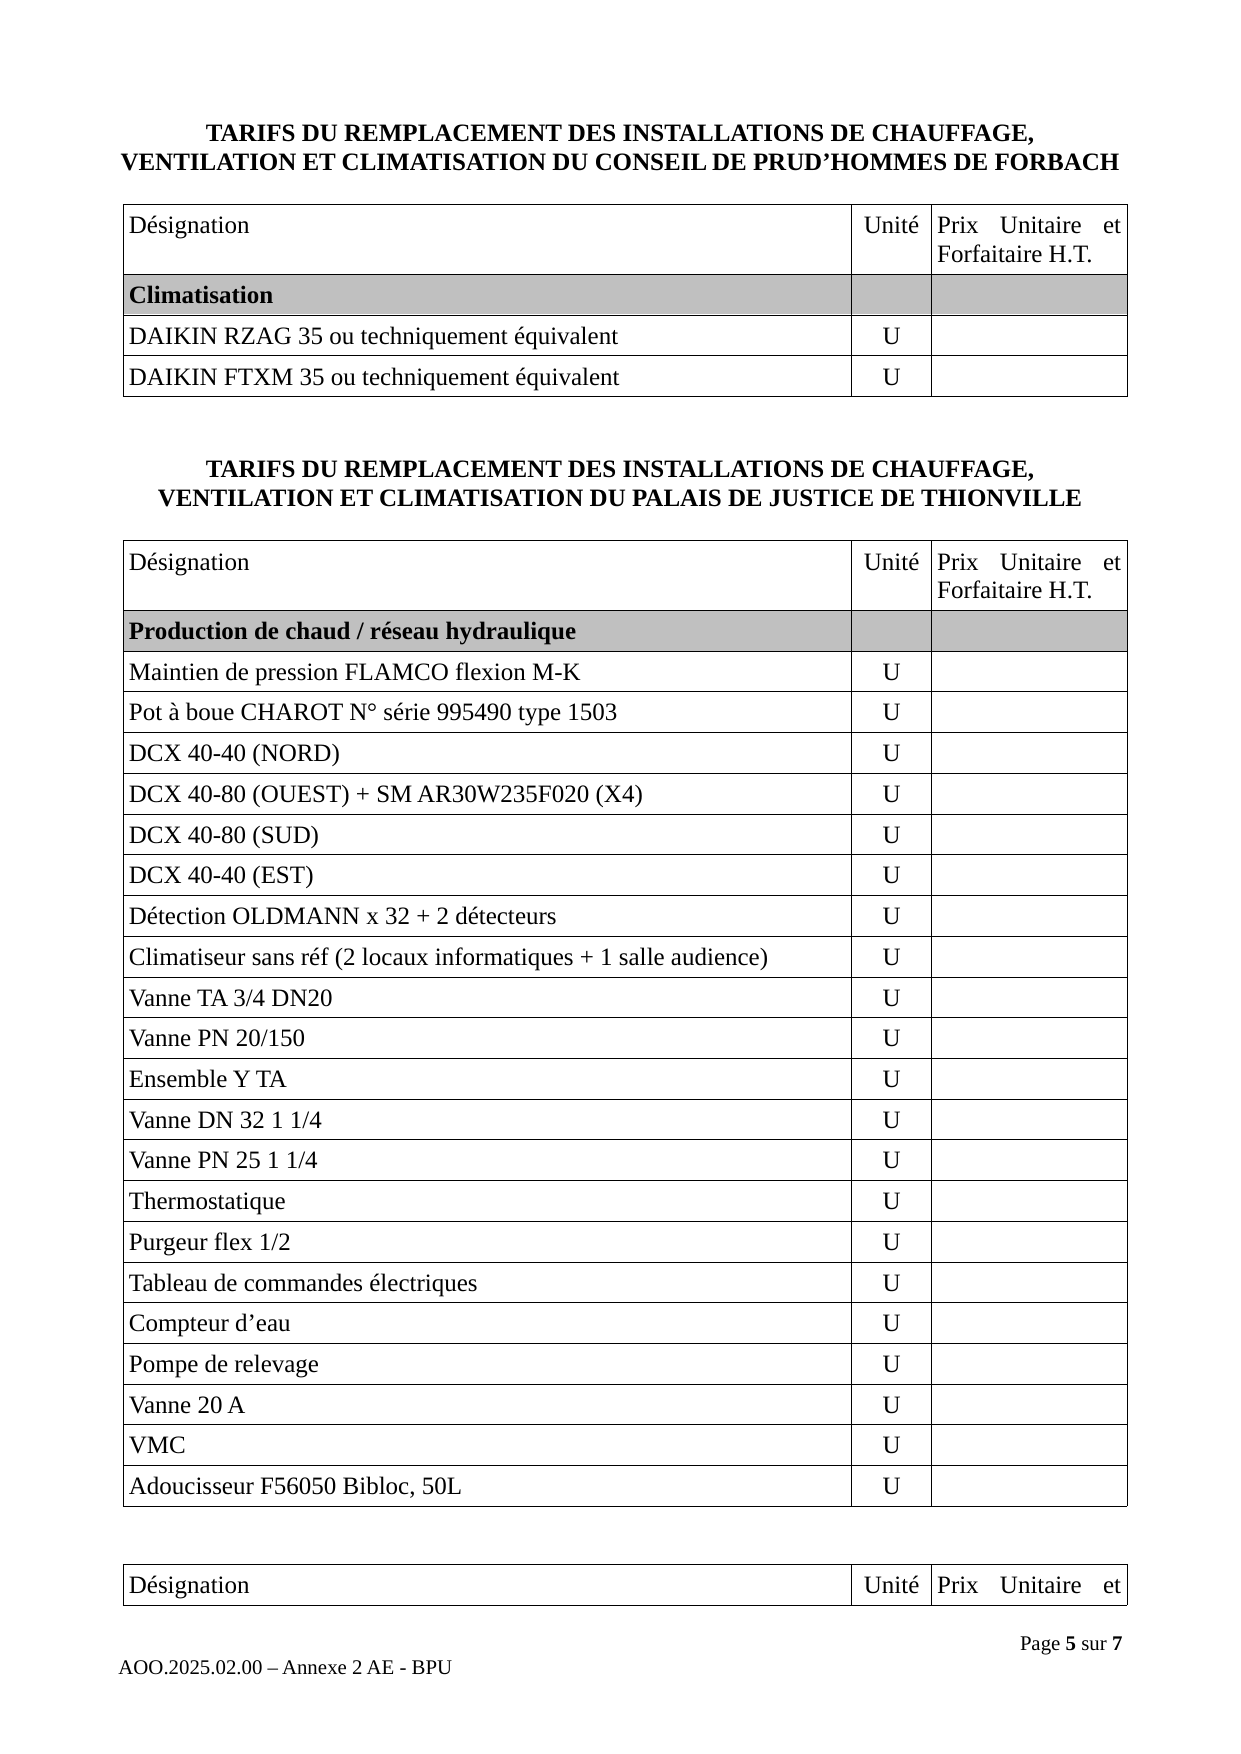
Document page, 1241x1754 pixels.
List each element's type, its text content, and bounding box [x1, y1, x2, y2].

table_cell [852, 275, 931, 314]
table_cell [932, 978, 1127, 1017]
table_cell [852, 611, 931, 651]
table_cell U [852, 1303, 931, 1343]
table_cell DCX 40-80 (OUEST) + SM AR30W235F020 (X4) [124, 774, 851, 813]
table_cell [932, 1385, 1127, 1424]
table_cell Compteur d’eau [124, 1303, 851, 1343]
table_header Désignation [124, 541, 851, 610]
table_cell [932, 733, 1127, 773]
table_cell U [852, 855, 931, 895]
table_cell [932, 855, 1127, 895]
table_cell [932, 692, 1127, 732]
table_cell U [852, 1425, 931, 1465]
table_cell [932, 1263, 1127, 1302]
table_cell [932, 316, 1127, 355]
table_cell [932, 1344, 1127, 1384]
text TARIFS DU REMPLACEMENT DES INSTALLATIONS DE CHAUFFAGE, VENTILATION ET CLIMATISATION DU CONSEIL DE PRUD’HOMMES DE FORBACH [118, 118, 1122, 176]
table_header Désignation [124, 1565, 851, 1604]
table_cell U [852, 1263, 931, 1302]
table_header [932, 1565, 1127, 1604]
table_header Désignation [124, 205, 851, 274]
table_cell U [852, 652, 931, 691]
table_cell [932, 356, 1127, 396]
table_cell Tableau de commandes électriques [124, 1263, 851, 1302]
table_cell U [852, 1466, 931, 1506]
table_cell U [852, 896, 931, 936]
table_cell U [852, 316, 931, 355]
table_cell [932, 774, 1127, 813]
table_cell DCX 40-80 (SUD) [124, 815, 851, 854]
table_cell Maintien de pression FLAMCO flexion M-K [124, 652, 851, 691]
table_cell U [852, 1059, 931, 1098]
table_header Unité [852, 541, 931, 610]
table_cell Vanne PN 25 1 1/4 [124, 1140, 851, 1180]
table_cell [932, 1140, 1127, 1180]
table_cell VMC [124, 1425, 851, 1465]
table_cell Adoucisseur F56050 Bibloc, 50L [124, 1466, 851, 1506]
table_cell DAIKIN FTXM 35 ou techniquement équivalent [124, 356, 851, 396]
table_header Prix Unitaire et Forfaitaire H.T. [932, 541, 1127, 610]
table_cell [932, 611, 1127, 651]
table_cell Ensemble Y TA [124, 1059, 851, 1098]
table_cell Vanne 20 A [124, 1385, 851, 1424]
table_cell [932, 1222, 1127, 1261]
table_cell Climatisation [124, 275, 851, 314]
table_cell U [852, 1385, 931, 1424]
table_cell Pompe de relevage [124, 1344, 851, 1384]
table_cell DCX 40-40 (EST) [124, 855, 851, 895]
table_cell DCX 40-40 (NORD) [124, 733, 851, 773]
table_cell U [852, 356, 931, 396]
table_cell Production de chaud / réseau hydraulique [124, 611, 851, 651]
table_header Prix Unitaire et Forfaitaire H.T. [932, 205, 1127, 274]
table_cell U [852, 1344, 931, 1384]
table_cell [932, 1466, 1127, 1506]
table_header Unité [852, 205, 931, 274]
table_cell [932, 1181, 1127, 1221]
table_cell Vanne DN 32 1 1/4 [124, 1100, 851, 1139]
table_cell Purgeur flex 1/2 [124, 1222, 851, 1261]
table_cell U [852, 774, 931, 813]
table_cell DAIKIN RZAG 35 ou techniquement équivalent [124, 316, 851, 355]
table_cell U [852, 1181, 931, 1221]
table_cell [932, 1425, 1127, 1465]
table_cell Vanne PN 20/150 [124, 1018, 851, 1058]
table_cell U [852, 733, 931, 773]
table_cell [932, 815, 1127, 854]
table_cell U [852, 1018, 931, 1058]
table_cell [932, 652, 1127, 691]
table_cell Détection OLDMANN x 32 + 2 détecteurs [124, 896, 851, 936]
table_cell [932, 1059, 1127, 1098]
table_cell Pot à boue CHAROT N° série 995490 type 1503 [124, 692, 851, 732]
table_cell Vanne TA 3/4 DN20 [124, 978, 851, 1017]
table_cell [932, 1303, 1127, 1343]
text TARIFS DU REMPLACEMENT DES INSTALLATIONS DE CHAUFFAGE, VENTILATION ET CLIMATISATION DU PALAIS DE JUSTICE DE THIONVILLE [118, 454, 1122, 512]
table_cell [932, 275, 1127, 314]
table_cell U [852, 692, 931, 732]
table_cell U [852, 1100, 931, 1139]
table_cell Thermostatique [124, 1181, 851, 1221]
table_cell U [852, 1140, 931, 1180]
table_cell U [852, 937, 931, 976]
table_cell [932, 896, 1127, 936]
table_cell [932, 1100, 1127, 1139]
table_cell U [852, 815, 931, 854]
table_cell [932, 1018, 1127, 1058]
table_cell [932, 937, 1127, 976]
table_cell Climatiseur sans réf (2 locaux informatiques + 1 salle audience) [124, 937, 851, 976]
table_cell U [852, 1222, 931, 1261]
table_header Unité [852, 1565, 931, 1604]
table_cell U [852, 978, 931, 1017]
